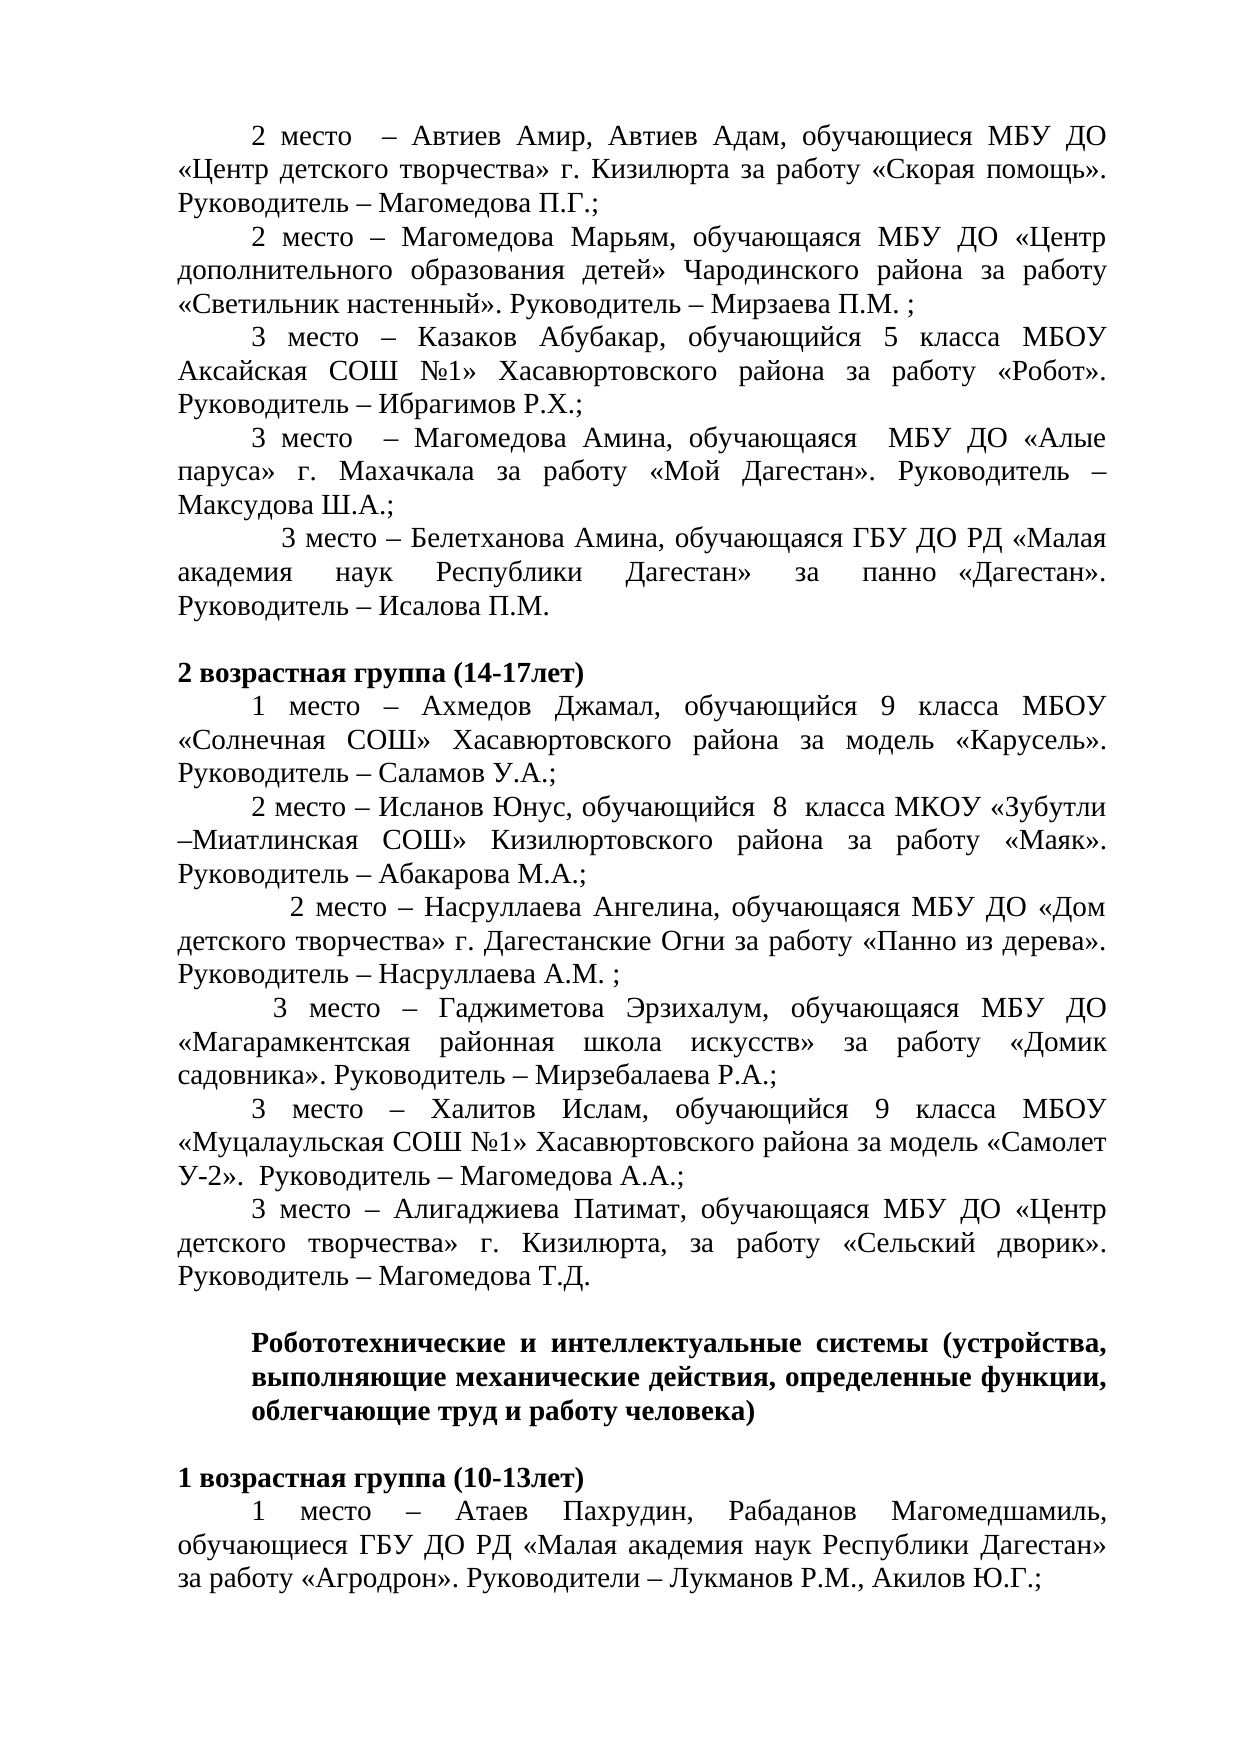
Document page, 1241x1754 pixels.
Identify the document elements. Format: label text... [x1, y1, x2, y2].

text 3 место – Казаков Абубакар, обучающийся 5 класса МБОУ Аксайская СОШ №1» Хасавюртовского района за работу «Робот». Руководитель – Ибрагимов Р.Х.; [177, 319, 1107, 420]
text 3 место – Халитов Ислам, обучающийся 9 класса МБОУ «Муцалаульская СОШ №1» Хасавюртовского района за модель «Самолет У-2». Руководитель – Магомедова А.А.; [177, 1091, 1107, 1191]
text 2 возрастная группа (14-17лет) [177, 655, 1107, 688]
text 2 место – Исланов Юнус, обучающийся 8 класса МКОУ «Зубутли –Миатлинская СОШ» Кизилюртовского района за работу «Маяк». Руководитель – Абакарова М.А.; [177, 789, 1107, 889]
text 1 место – Ахмедов Джамал, обучающийся 9 класса МБОУ «Солнечная СОШ» Хасавюртовского района за модель «Карусель». Руководитель – Саламов У.А.; [177, 688, 1107, 789]
text 2 место – Насруллаева Ангелина, обучающаяся МБУ ДО «Дом детского творчества» г. Дагестанские Огни за работу «Панно из дерева». Руководитель – Насруллаева А.М. ; [177, 889, 1107, 990]
text 3 место – Белетханова Амина, обучающаяся ГБУ ДО РД «Малая академия наук Республики Дагестан» за панно «Дагестан». Руководитель – Исалова П.М. [177, 521, 1107, 621]
text Робототехнические и интеллектуальные системы (устройства, выполняющие механические действия, определенные функции, облегчающие труд и работу человека) [251, 1326, 1107, 1426]
text 3 место – Магомедова Амина, обучающаяся МБУ ДО «Алые паруса» г. Махачкала за работу «Мой Дагестан». Руководитель – Максудова Ш.А.; [177, 420, 1107, 521]
text 1 место – Атаев Пахрудин, Рабаданов Магомедшамиль, обучающиеся ГБУ ДО РД «Малая академия наук Республики Дагестан» за работу «Агродрон». Руководители – Лукманов Р.М., Акилов Ю.Г.; [177, 1493, 1107, 1594]
text 1 возрастная группа (10-13лет) [177, 1460, 1107, 1493]
text 2 место – Магомедова Марьям, обучающаяся МБУ ДО «Центр дополнительного образования детей» Чародинского района за работу «Светильник настенный». Руководитель – Мирзаева П.М. ; [177, 219, 1107, 319]
text 3 место – Гаджиметова Эрзихалум, обучающаяся МБУ ДО «Магарамкентская районная школа искусств» за работу «Домик садовника». Руководитель – Мирзебалаева Р.А.; [177, 990, 1107, 1091]
text 3 место – Алигаджиева Патимат, обучающаяся МБУ ДО «Центр детского творчества» г. Кизилюрта, за работу «Сельский дворик». Руководитель – Магомедова Т.Д. [177, 1191, 1107, 1292]
text 2 место – Автиев Амир, Автиев Адам, обучающиеся МБУ ДО «Центр детского творчества» г. Кизилюрта за работу «Скорая помощь». Руководитель – Магомедова П.Г.; [177, 118, 1107, 219]
